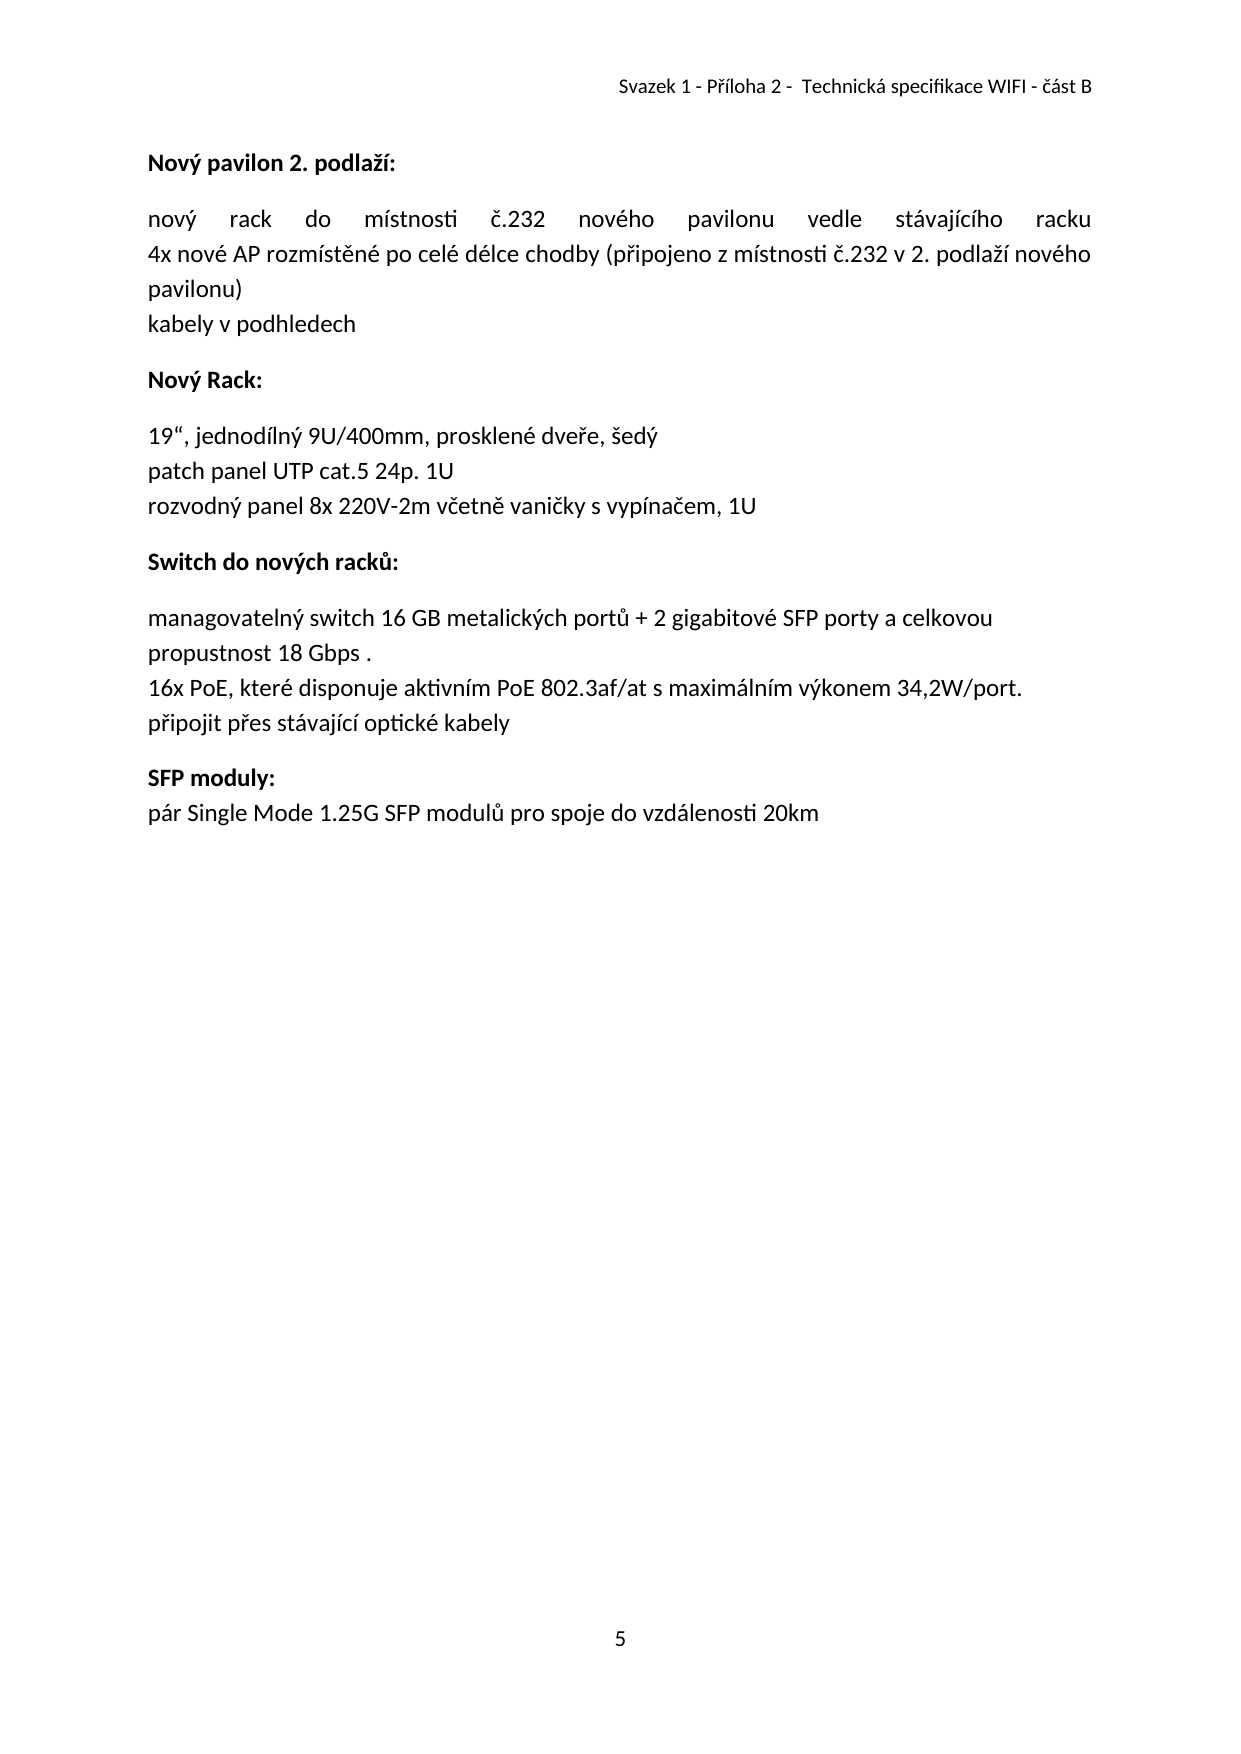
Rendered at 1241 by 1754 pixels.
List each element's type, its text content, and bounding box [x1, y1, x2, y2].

text SFP moduly: pár Single Mode 1.25G SFP modulů pro spoje do vzdálenosti 20km [148, 763, 1093, 828]
text Nový pavilon 2. podlaží: [148, 148, 1093, 178]
text Nový Rack: [148, 364, 1093, 395]
text managovatelný switch 16 GB metalických portů + 2 gigabitové SFP porty a celkovou propustnost 18 Gbps . 16x PoE, které disponuje aktivním PoE 802.3af/at s maximálním výkonem 34,2W/port. připojit přes stávající optické kabely [148, 602, 1093, 737]
text 19“, jednodílný 9U/400mm, prosklené dveře, šedý patch panel UTP cat.5 24p. 1U rozvodný panel 8x 220V-2m včetně vaničky s vypínačem, 1U [148, 420, 1093, 521]
text Switch do nových racků: [148, 546, 1093, 576]
text nový rack do místnosti č.232 nového pavilonu vedle stávajícího racku 4x nové AP rozmístěné po celé délce chodby (připojeno z místnosti č.232 v 2. podlaží nového pavilonu) kabely v podhledech [148, 203, 1093, 339]
